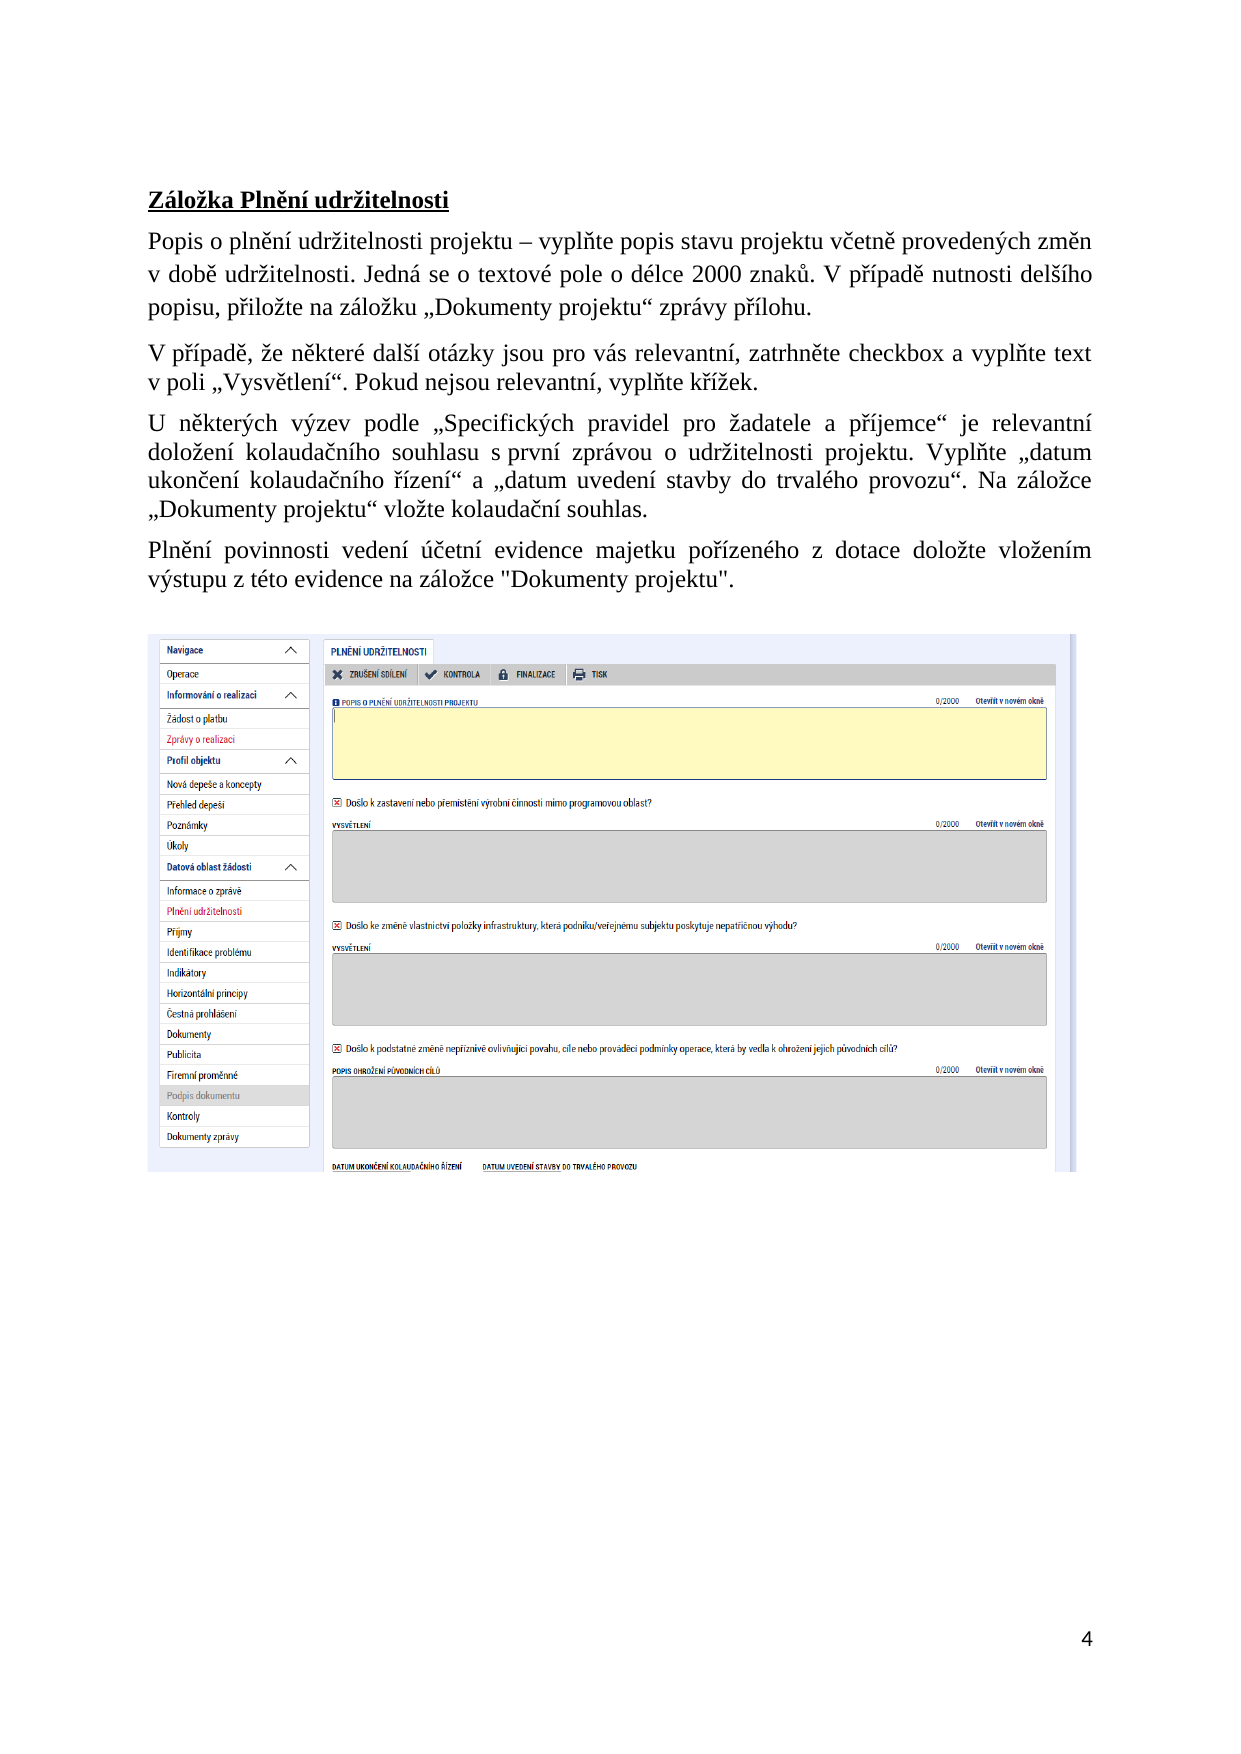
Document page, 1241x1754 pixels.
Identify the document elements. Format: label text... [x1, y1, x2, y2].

text Popis o plnění udržitelnosti projektu – vyplňte popis stavu projektu včetně provedených změn v době udržitelnosti. Jedná se o textové pole o délce 2000 znaků. V případě nutnosti delšího popisu, přiložte na záložku „Dokumenty projektu“ zprávy přílohu. [148, 226, 1093, 321]
picture [147, 634, 1077, 1172]
text U některých výzev podle „Specifických pravidel pro žadatele a příjemce“ je relevantní doložení kolaudačního souhlasu s první zprávou o udržitelnosti projektu. Vyplňte „datum ukončení kolaudačního řízení“ a „datum uvedení stavby do trvalého provozu“. Na záložce „Dokumenty projektu“ vložte kolaudační souhlas. [148, 408, 1093, 523]
text Plnění povinnosti vedení účetní evidence majetku pořízeného z dotace doložte vložením výstupu z této evidence na záložce "Dokumenty projektu". [148, 535, 1093, 593]
text Záložka Plnění udržitelnosti [148, 185, 1093, 214]
text V případě, že některé další otázky jsou pro vás relevantní, zatrhněte checkbox a vyplňte text v poli „Vysvětlení“. Pokud nejsou relevantní, vyplňte křížek. [148, 338, 1093, 395]
